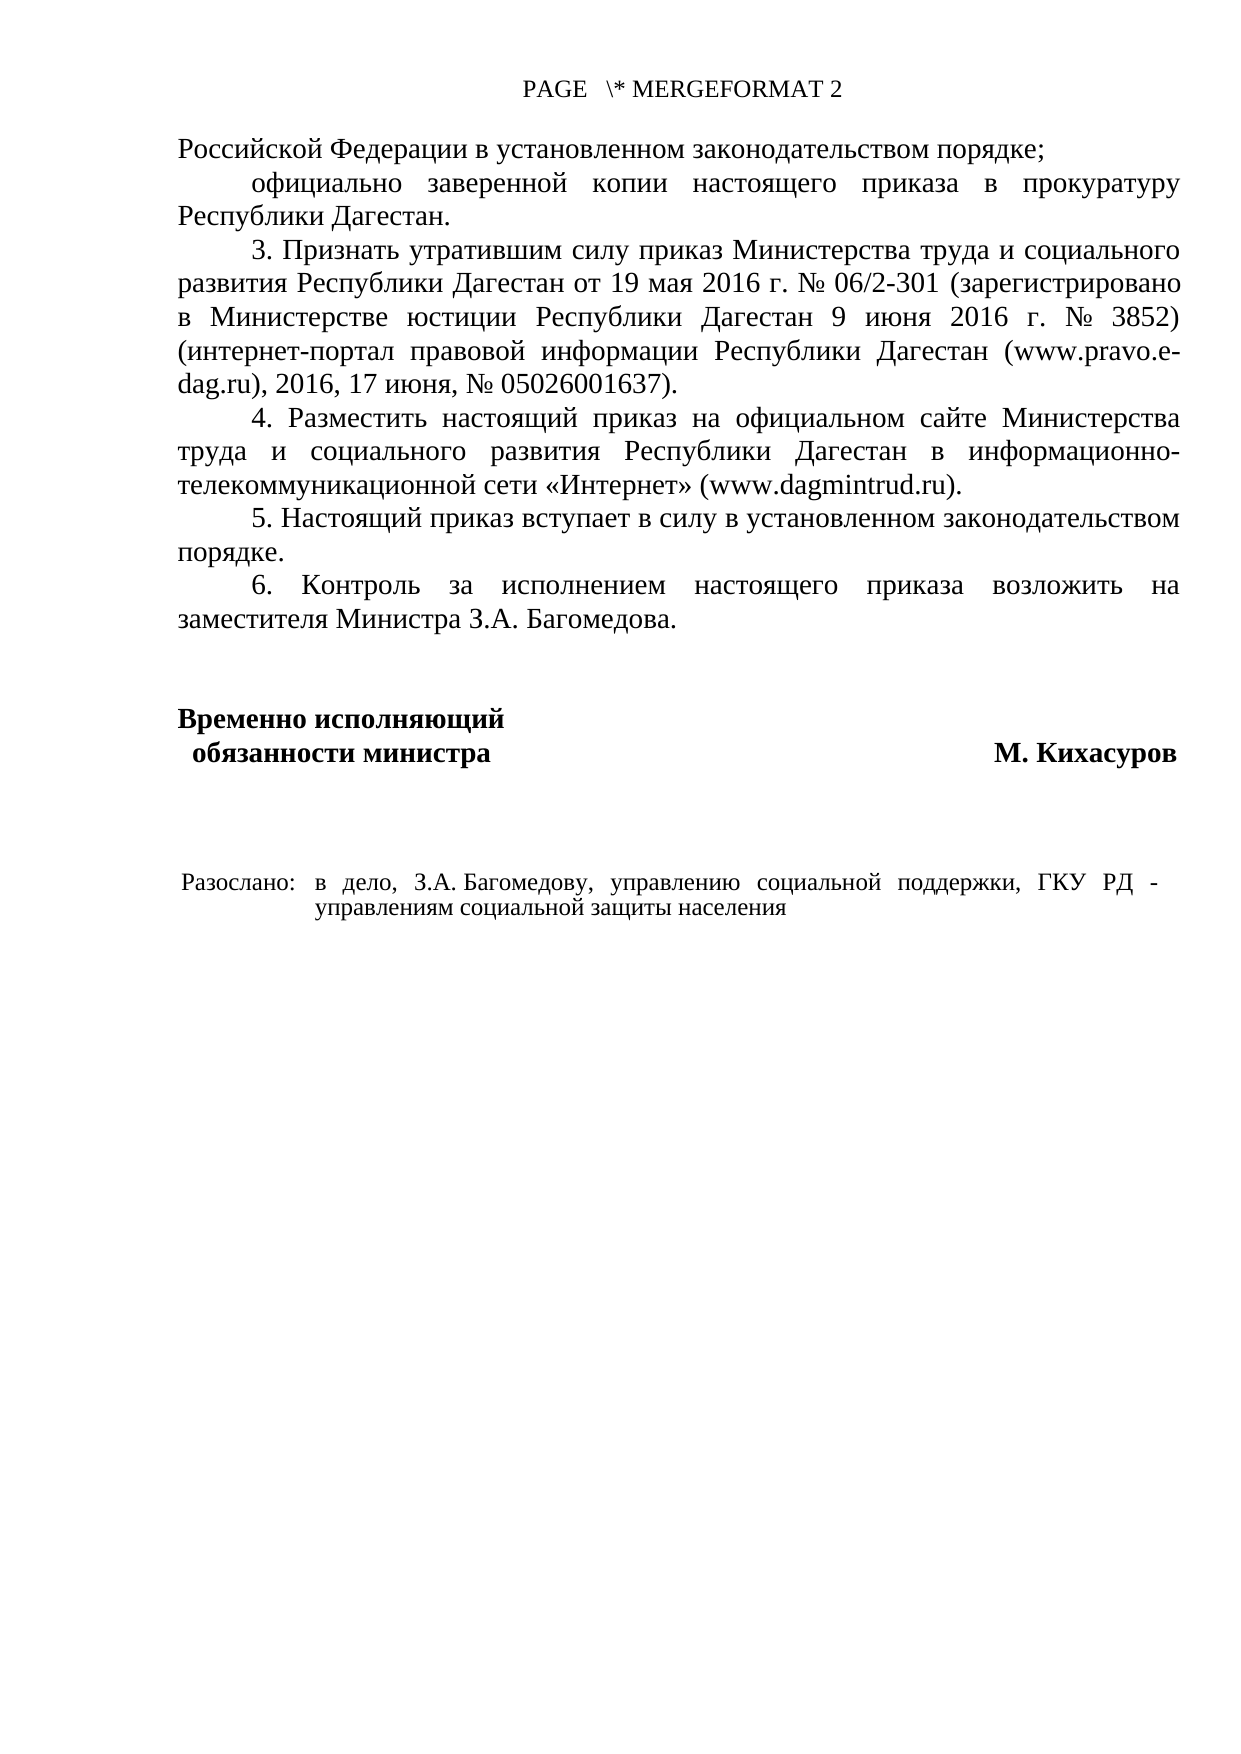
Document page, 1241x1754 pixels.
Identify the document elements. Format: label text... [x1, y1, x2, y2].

table_header в дело, З.А. Багомедову, управлению социальной поддержки, ГКУ РД - управлениям социальной защиты населения [315, 869, 1170, 921]
text 5. Настоящий приказ вступает в силу в установленном законодательством порядке. [177, 500, 1181, 567]
text Временно исполняющий [177, 702, 1181, 735]
text 4. Разместить настоящий приказ на официальном сайте Министерства труда и социального развития Республики Дагестан в информационно-телекоммуникационной сети «Интернет» (www.dagmintrud.ru). [177, 400, 1181, 500]
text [177, 131, 1181, 165]
table_header Разослано: [177, 869, 314, 921]
text официально заверенной копии настоящего приказа в прокуратуру Республики Дагестан. [177, 165, 1181, 232]
text 3. Признать утратившим силу приказ Министерства труда и социального развития Республики Дагестан от 19 мая 2016 г. № 06/2-301 (зарегистрировано в Министерстве юстиции Республики Дагестан 9 июня 2016 г. № 3852) (интернет-портал правовой информации Республики Дагестан (www.pravo.e-dag.ru), 2016, 17 июня, № 05026001637). [177, 232, 1181, 400]
text 6. Контроль за исполнением настоящего приказа возложить на заместителя Министра З.А. Багомедова. [177, 567, 1181, 634]
text обязанности министра М. Кихасуров [177, 735, 1181, 769]
